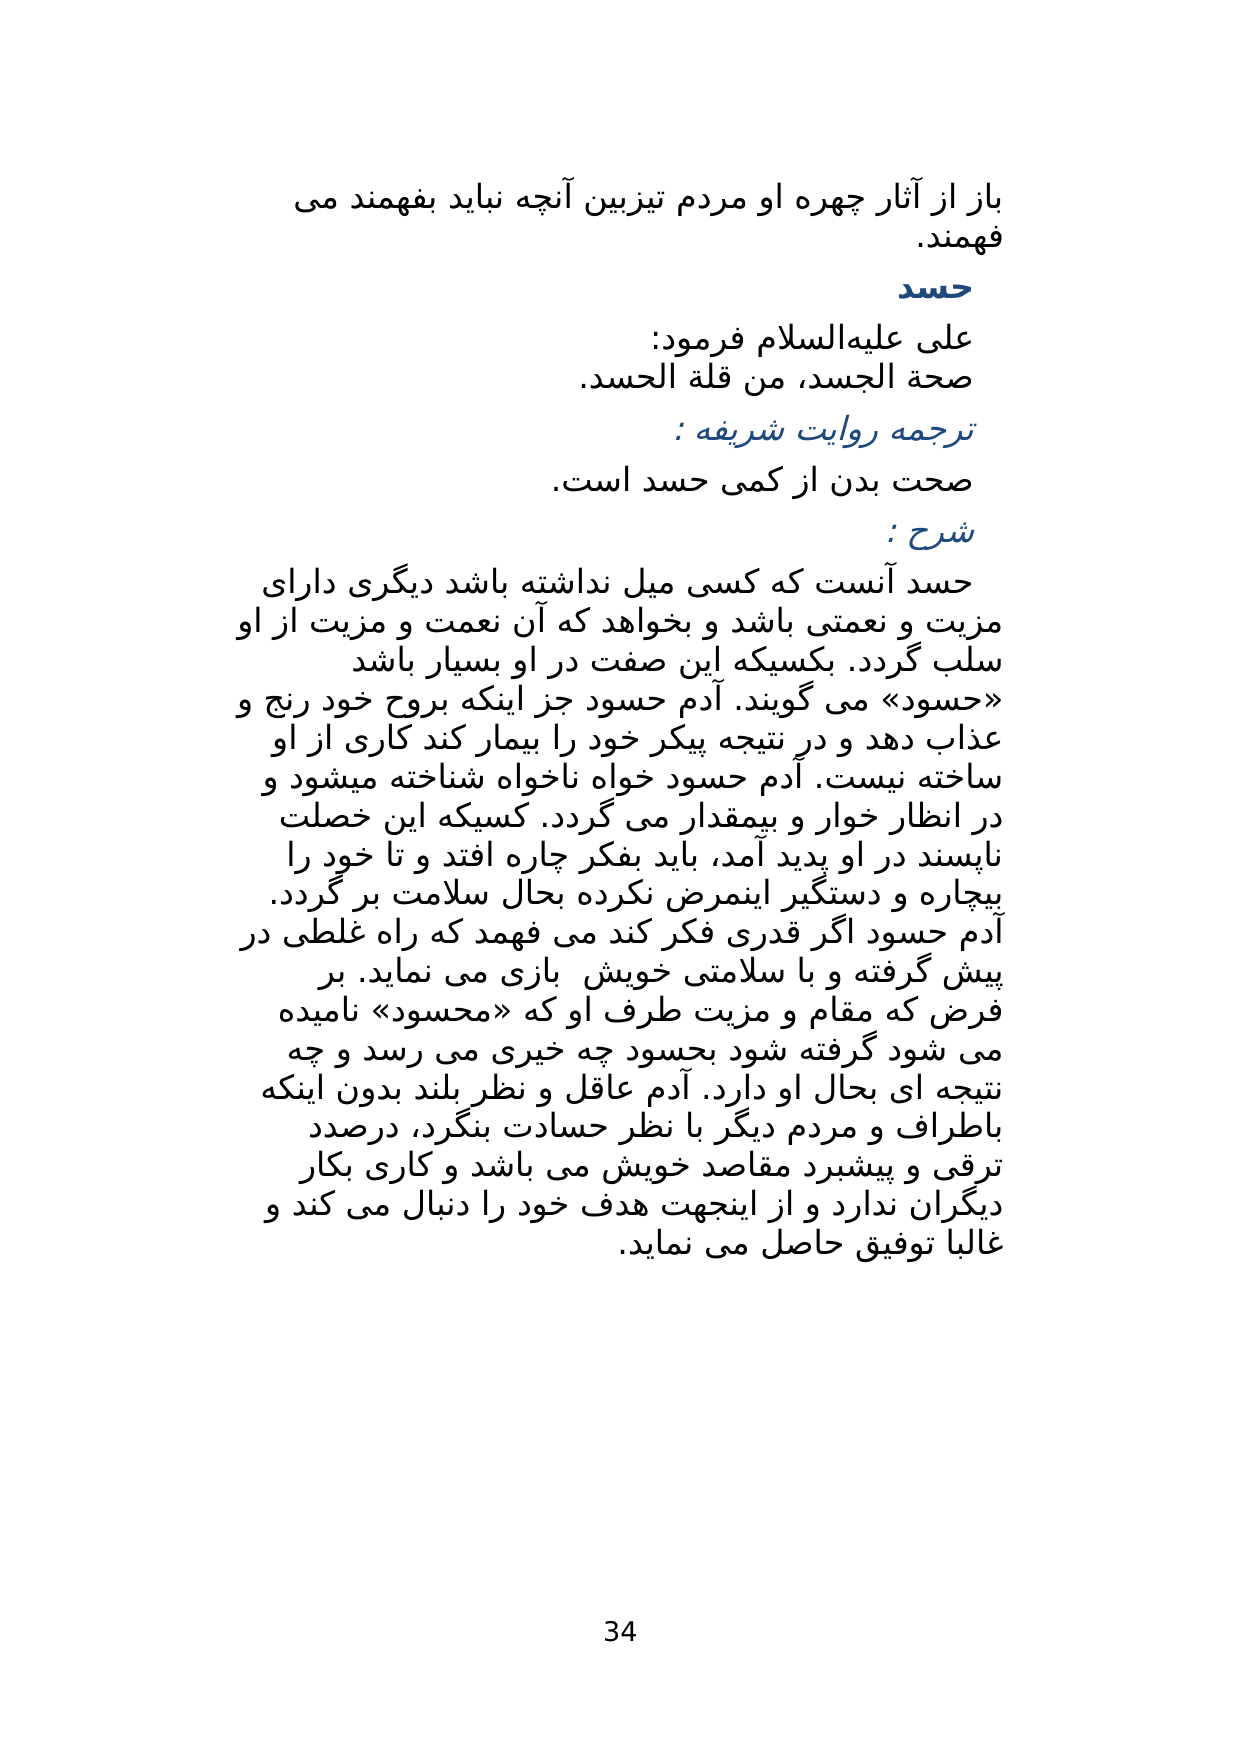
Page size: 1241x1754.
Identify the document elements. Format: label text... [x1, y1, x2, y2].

text صحة الجسد، من قلة الحسد. [236, 358, 1004, 396]
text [236, 177, 1004, 255]
text صحت بدن از كمى حسد است. [236, 460, 1004, 499]
text حسد آنست كه كسى ميل نداشته باشد ديگرى داراى مزيت و نعمتى باشد و بخواهد كه آن نعمت و مزيت از او سلب گردد. بكسيكه اين صفت در او بسيار باشد «حسود» مى گويند. آدم حسود جز اينكه بروح خود رنج و عذاب دهد و در نتيجه پيكر خود را بيمار كند كارى از او ساخته نيست. آدم حسود خواه ناخواه شناخته ميشود و در انظار خوار و بيمقدار مى گردد. كسيكه اين خصلت ناپسند در او پديد آمد، بايد بفكر چاره افتد و تا خود را بيچاره و دستگير اينمرض نكرده بحال سلامت بر گردد. آدم حسود اگر قدرى فكر كند مى فهمد كه راه غلطى در پيش گرفته و با سلامتى خويش ‍ بازى مى نمايد. بر فرض كه مقام و مزيت طرف او كه «محسود» ناميده مى شود گرفته شود بحسود چه خيرى مى رسد و چه نتيجه اى بحال او دارد. آدم عاقل و نظر بلند بدون اينكه باطراف و مردم ديگر با نظر حسادت بنگرد، درصدد ترقى و پيشبرد مقاصد خويش مى باشد و كارى بكار ديگران ندارد و از اينجهت هدف خود را دنبال مى كند و غالبا توفيق حاصل مى نمايد. [236, 563, 1004, 1262]
subtitle حسد [236, 267, 1004, 306]
text على عليه‌السلام فرمود: [236, 319, 1004, 358]
subtitle ترجمه روايت شريفه : [236, 409, 1004, 448]
subtitle شرح : [236, 512, 1004, 551]
